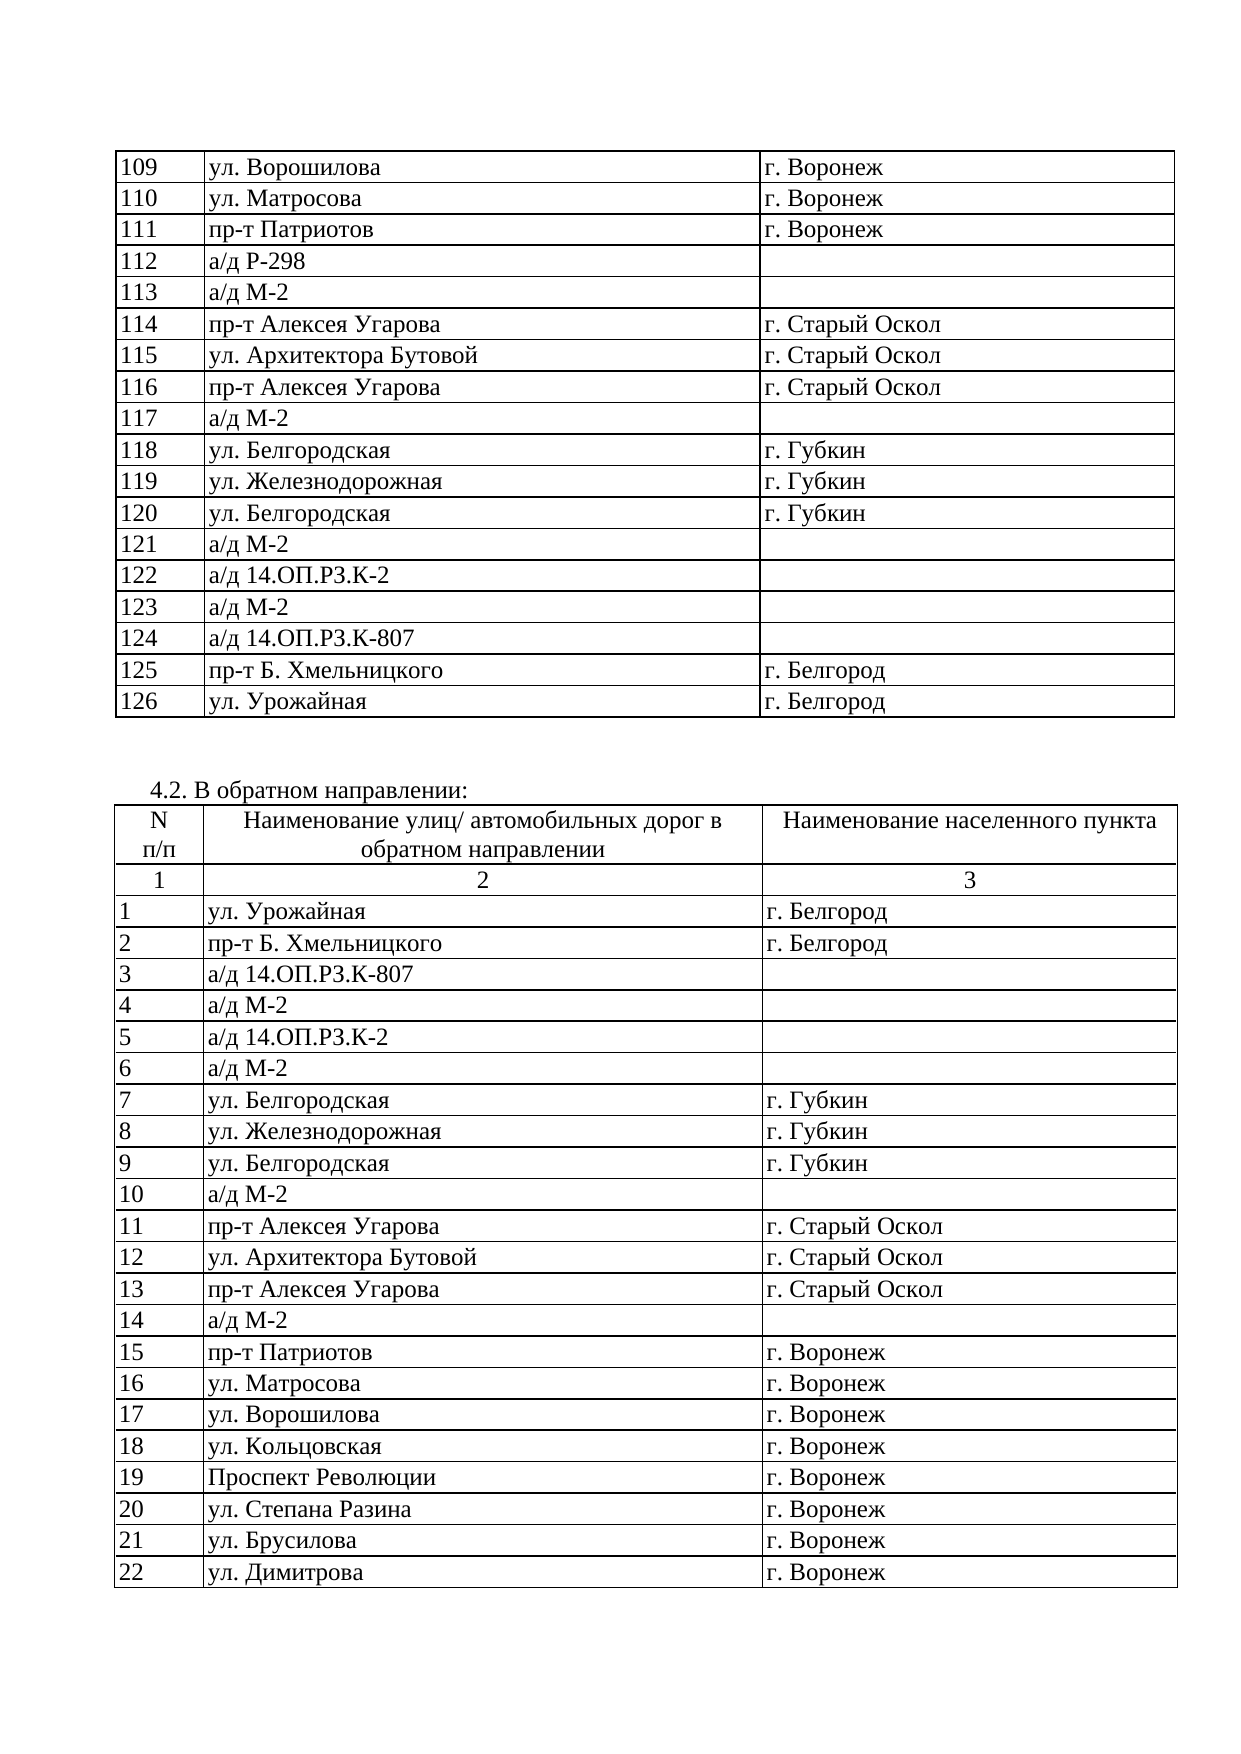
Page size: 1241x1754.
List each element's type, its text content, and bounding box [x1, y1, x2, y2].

table_cell г. Воронеж [763, 1461, 1177, 1492]
table_cell пр-т Алексея Угарова [205, 309, 759, 339]
table_cell г. Старый Оскол [763, 1209, 1177, 1241]
table_cell 122 [117, 561, 204, 590]
table_cell ул. Железнодорожная [204, 1116, 762, 1146]
table_cell 20 [115, 1493, 203, 1524]
table_cell ул. Степана Разина [204, 1494, 762, 1524]
table_cell 1 [115, 864, 203, 894]
table_cell ул. Белгородская [205, 435, 759, 464]
table_cell г. Губкин [763, 1115, 1177, 1146]
table_cell ул. Белгородская [204, 1085, 762, 1115]
table_cell 6 [115, 1053, 203, 1083]
table_cell г. Белгород [761, 686, 1174, 716]
table_cell а/д М-2 [204, 1179, 762, 1209]
table_cell г. Воронеж [763, 1398, 1177, 1429]
table_cell а/д М-2 [205, 529, 759, 559]
table_cell [761, 246, 1174, 276]
table_cell [763, 1052, 1177, 1083]
table_header N п/п [115, 806, 203, 863]
table_cell а/д 14.ОП.РЗ.К-807 [204, 959, 762, 989]
table_cell г. Губкин [761, 435, 1174, 464]
table_cell а/д М-2 [204, 991, 762, 1020]
table_cell г. Воронеж [763, 1524, 1177, 1555]
table_cell г. Старый Оскол [761, 309, 1174, 339]
table_cell г. Старый Оскол [763, 1272, 1177, 1303]
table_cell ул. Белгородская [205, 498, 759, 527]
table_cell 8 [115, 1116, 203, 1146]
table_cell 17 [115, 1399, 203, 1429]
table_cell а/д М-2 [205, 592, 759, 622]
table_cell пр-т Алексея Угарова [205, 372, 759, 402]
table_cell 3 [115, 959, 203, 989]
table_cell пр-т Б. Хмельницкого [205, 655, 759, 685]
table_cell 4 [115, 990, 203, 1020]
table_cell 7 [115, 1084, 203, 1115]
table_cell 9 [115, 1147, 203, 1178]
table_cell 19 [115, 1462, 203, 1492]
table_cell [761, 529, 1174, 559]
table_cell 117 [117, 403, 204, 433]
table_cell 118 [117, 435, 204, 464]
table_cell г. Губкин [761, 466, 1174, 496]
table_cell а/д 14.ОП.РЗ.К-2 [204, 1022, 762, 1052]
table_cell ул. Архитектора Бутовой [205, 340, 759, 370]
table_cell 121 [117, 529, 204, 559]
table_cell [761, 403, 1174, 433]
table_cell 116 [117, 372, 204, 402]
table_cell г. Воронеж [763, 1492, 1177, 1524]
table_cell 22 [115, 1556, 203, 1587]
table_cell г. Воронеж [761, 152, 1174, 181]
table_cell 115 [117, 340, 204, 370]
table_cell 10 [115, 1179, 203, 1209]
table_cell 2 [115, 927, 203, 957]
table_cell 12 [115, 1242, 203, 1272]
table_cell 126 [117, 686, 204, 716]
table_cell ул. Ворошилова [205, 152, 759, 181]
table_cell 114 [117, 309, 204, 339]
table_cell [761, 277, 1174, 307]
table_cell а/д 14.ОП.РЗ.К-2 [205, 561, 759, 590]
table_cell [763, 1304, 1177, 1335]
table_cell 112 [117, 246, 204, 276]
table_cell г. Губкин [763, 1146, 1177, 1178]
table_cell пр-т Б. Хмельницкого [204, 928, 762, 957]
table_cell [761, 561, 1174, 590]
table_cell [763, 958, 1177, 989]
table_cell 5 [115, 1021, 203, 1052]
table_cell а/д Р-298 [205, 246, 759, 276]
table_cell 109 [117, 152, 204, 181]
table_cell а/д М-2 [204, 1053, 762, 1083]
table_cell 15 [115, 1336, 203, 1366]
table_cell пр-т Алексея Угарова [204, 1211, 762, 1241]
table_cell 1 [115, 896, 203, 926]
table_cell пр-т Патриотов [205, 215, 759, 244]
table_cell ул. Урожайная [205, 686, 759, 716]
table_cell 3 [763, 863, 1177, 894]
table_cell 21 [115, 1525, 203, 1555]
table_cell ул. Матросова [205, 183, 759, 213]
table_cell г. Воронеж [763, 1366, 1177, 1398]
table_cell а/д М-2 [204, 1305, 762, 1335]
table_cell [761, 623, 1174, 653]
table_cell 18 [115, 1430, 203, 1461]
text 4.2. В обратном направлении: [150, 775, 1090, 804]
table_cell 119 [117, 466, 204, 496]
table_cell г. Губкин [761, 498, 1174, 527]
table_cell ул. Железнодорожная [205, 466, 759, 496]
table_cell г. Белгород [761, 655, 1174, 685]
table_header Наименование населенного пункта [763, 806, 1177, 863]
table_cell 120 [117, 498, 204, 527]
table_cell ул. Кольцовская [204, 1431, 762, 1461]
table_cell 14 [115, 1305, 203, 1335]
table_cell 11 [115, 1210, 203, 1241]
table_cell а/д М-2 [205, 403, 759, 433]
table_cell [761, 592, 1174, 622]
table_cell ул. Белгородская [204, 1148, 762, 1178]
table_cell Проспект Революции [204, 1462, 762, 1492]
table_cell г. Старый Оскол [763, 1241, 1177, 1272]
table_cell ул. Архитектора Бутовой [204, 1242, 762, 1272]
table_cell 123 [117, 592, 204, 622]
table_cell г. Воронеж [761, 215, 1174, 244]
table_cell г. Воронеж [763, 1429, 1177, 1461]
table_cell [763, 1178, 1177, 1209]
table_cell а/д 14.ОП.РЗ.К-807 [205, 623, 759, 653]
table_cell г. Белгород [763, 895, 1177, 926]
table_cell г. Белгород [763, 926, 1177, 957]
table_cell 125 [117, 655, 204, 685]
table_cell ул. Урожайная [204, 896, 762, 926]
table_cell г. Губкин [763, 1083, 1177, 1115]
table_cell ул. Димитрова [204, 1557, 762, 1587]
table_cell 124 [117, 623, 204, 653]
table_cell ул. Матросова [204, 1368, 762, 1398]
table_cell 110 [117, 183, 204, 213]
table_cell пр-т Алексея Угарова [204, 1274, 762, 1303]
table_cell 2 [204, 865, 762, 894]
table_cell ул. Ворошилова [204, 1400, 762, 1429]
table_header Наименование улиц/ автомобильных дорог в обратном направлении [204, 806, 762, 863]
table_cell 111 [117, 215, 204, 244]
table_cell [763, 989, 1177, 1020]
table_cell 13 [115, 1273, 203, 1303]
table_cell [763, 1020, 1177, 1052]
table_cell г. Воронеж [763, 1335, 1177, 1366]
table_cell г. Старый Оскол [761, 340, 1174, 370]
table_cell пр-т Патриотов [204, 1337, 762, 1366]
table_cell ул. Брусилова [204, 1525, 762, 1555]
table_cell а/д М-2 [205, 277, 759, 307]
table_cell 113 [117, 277, 204, 307]
table_cell г. Воронеж [761, 183, 1174, 213]
table_cell г. Воронеж [763, 1555, 1177, 1587]
table_cell г. Старый Оскол [761, 372, 1174, 402]
table_cell 16 [115, 1368, 203, 1398]
